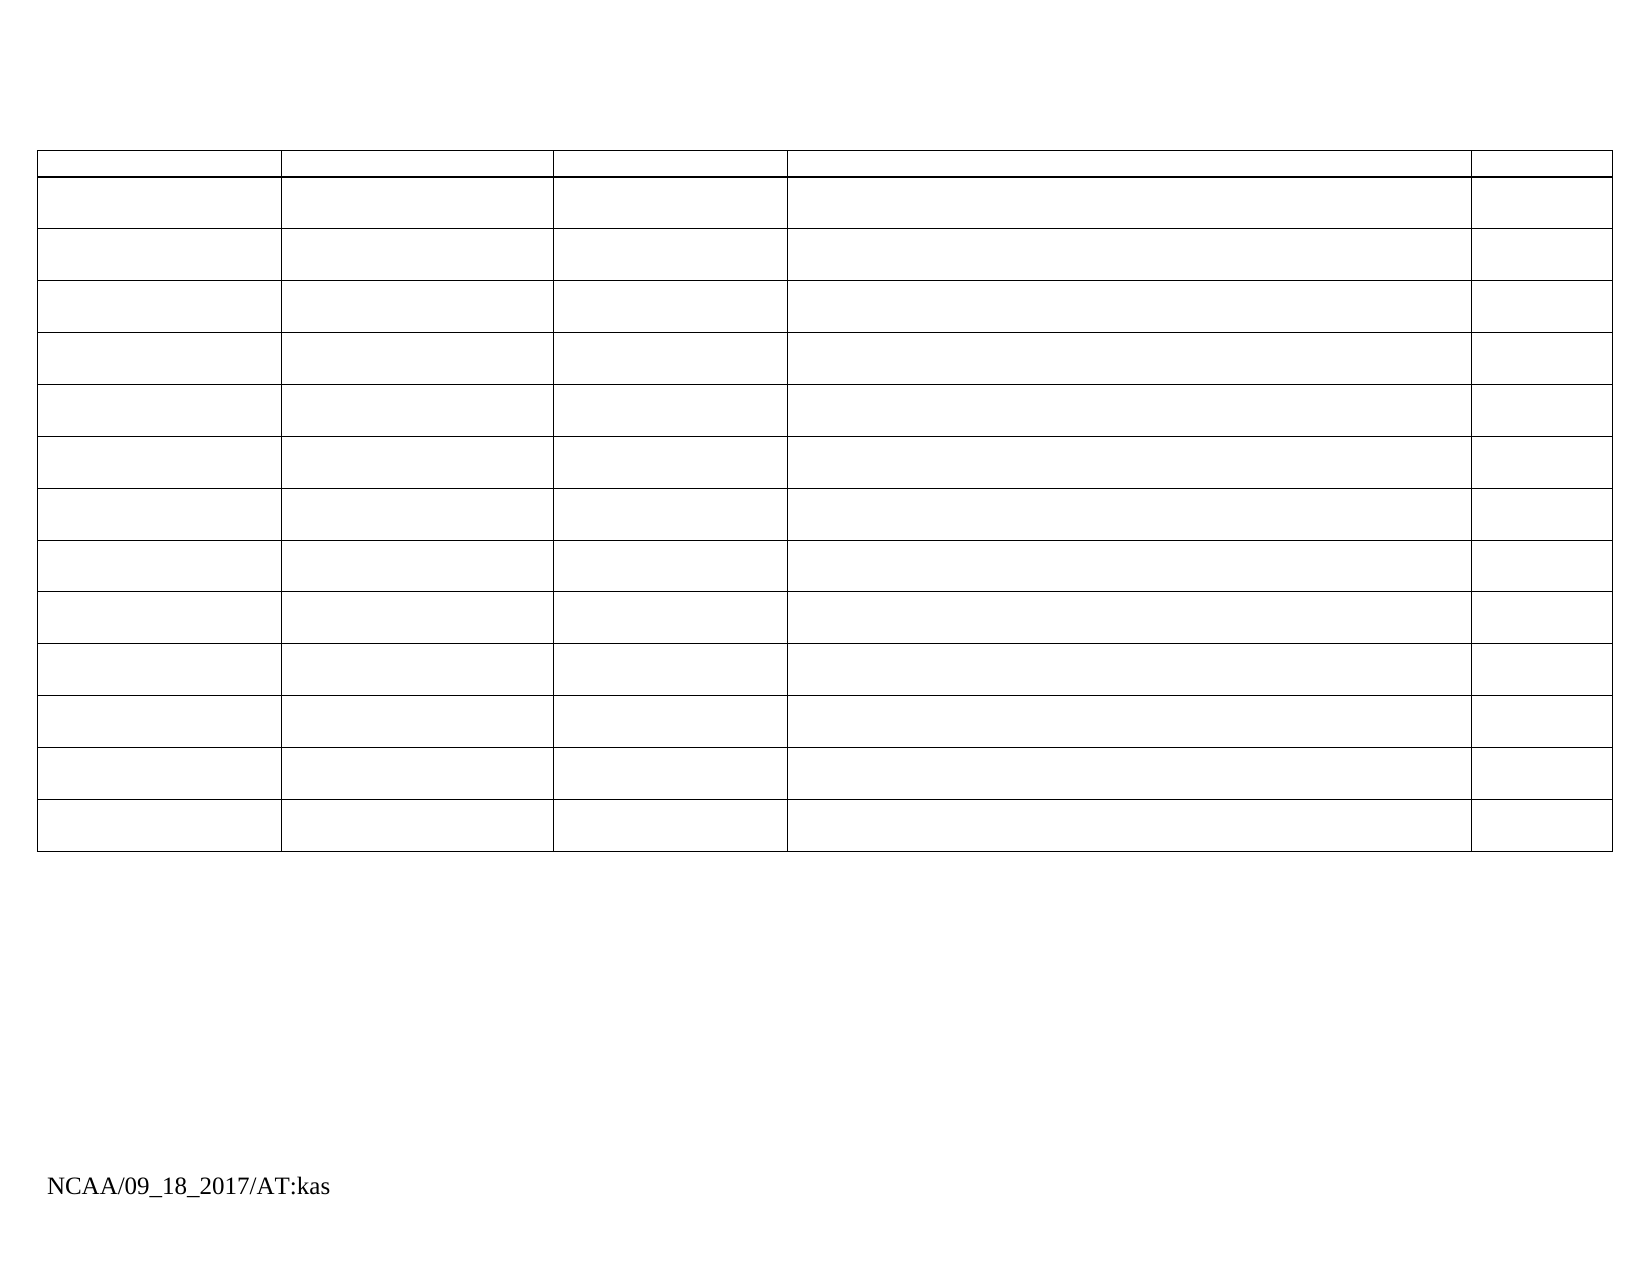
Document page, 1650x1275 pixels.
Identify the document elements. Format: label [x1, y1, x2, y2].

table_cell [282, 696, 553, 747]
table_cell [1472, 151, 1612, 176]
table_cell [38, 644, 281, 695]
table_cell [788, 178, 1471, 228]
table_cell [788, 437, 1471, 488]
table_cell [38, 696, 281, 747]
table_cell [282, 800, 553, 851]
table_cell [38, 385, 281, 436]
table_cell [38, 333, 281, 384]
table_cell [788, 281, 1471, 332]
table_cell [554, 229, 787, 280]
table_cell [788, 592, 1471, 643]
table_cell [554, 489, 787, 539]
table_cell [38, 592, 281, 643]
table_cell [554, 437, 787, 488]
table_cell [1472, 748, 1612, 799]
table_cell [788, 748, 1471, 799]
table_cell [1472, 281, 1612, 332]
table_cell [788, 696, 1471, 747]
table_cell [282, 333, 553, 384]
table_cell [788, 644, 1471, 695]
table_cell [788, 489, 1471, 539]
table_cell [554, 178, 787, 228]
table_cell [554, 748, 787, 799]
table_cell [38, 800, 281, 851]
table_cell [282, 592, 553, 643]
table_cell [1472, 800, 1612, 851]
table_cell [788, 800, 1471, 851]
table_cell [282, 541, 553, 591]
table_cell [38, 748, 281, 799]
table_cell [1472, 437, 1612, 488]
table_cell [282, 151, 553, 176]
table_cell [38, 178, 281, 228]
table_cell [1472, 541, 1612, 591]
table_cell [554, 644, 787, 695]
table_cell [788, 541, 1471, 591]
table_cell [1472, 229, 1612, 280]
table_cell [554, 281, 787, 332]
table_cell [1472, 385, 1612, 436]
table_cell [1472, 592, 1612, 643]
table_cell [788, 229, 1471, 280]
table_cell [282, 385, 553, 436]
table_cell [554, 800, 787, 851]
table_cell [1472, 489, 1612, 539]
table_cell [282, 644, 553, 695]
table_cell [282, 437, 553, 488]
table_cell [38, 489, 281, 539]
table_cell [282, 748, 553, 799]
table_cell [282, 178, 553, 228]
table_cell [554, 151, 787, 176]
table_cell [554, 696, 787, 747]
table_cell [1472, 644, 1612, 695]
table_cell [554, 592, 787, 643]
table_cell [1472, 178, 1612, 228]
table_cell [38, 541, 281, 591]
table_cell [1472, 333, 1612, 384]
table_cell [38, 229, 281, 280]
table_cell [788, 333, 1471, 384]
table_cell [554, 541, 787, 591]
table_cell [282, 281, 553, 332]
table_cell [554, 333, 787, 384]
table_cell [788, 151, 1471, 176]
table_cell [38, 437, 281, 488]
table_cell [1472, 696, 1612, 747]
table_cell [38, 281, 281, 332]
table_cell [282, 229, 553, 280]
table_cell [282, 489, 553, 539]
table_cell [38, 151, 281, 176]
table_cell [788, 385, 1471, 436]
table_cell [554, 385, 787, 436]
